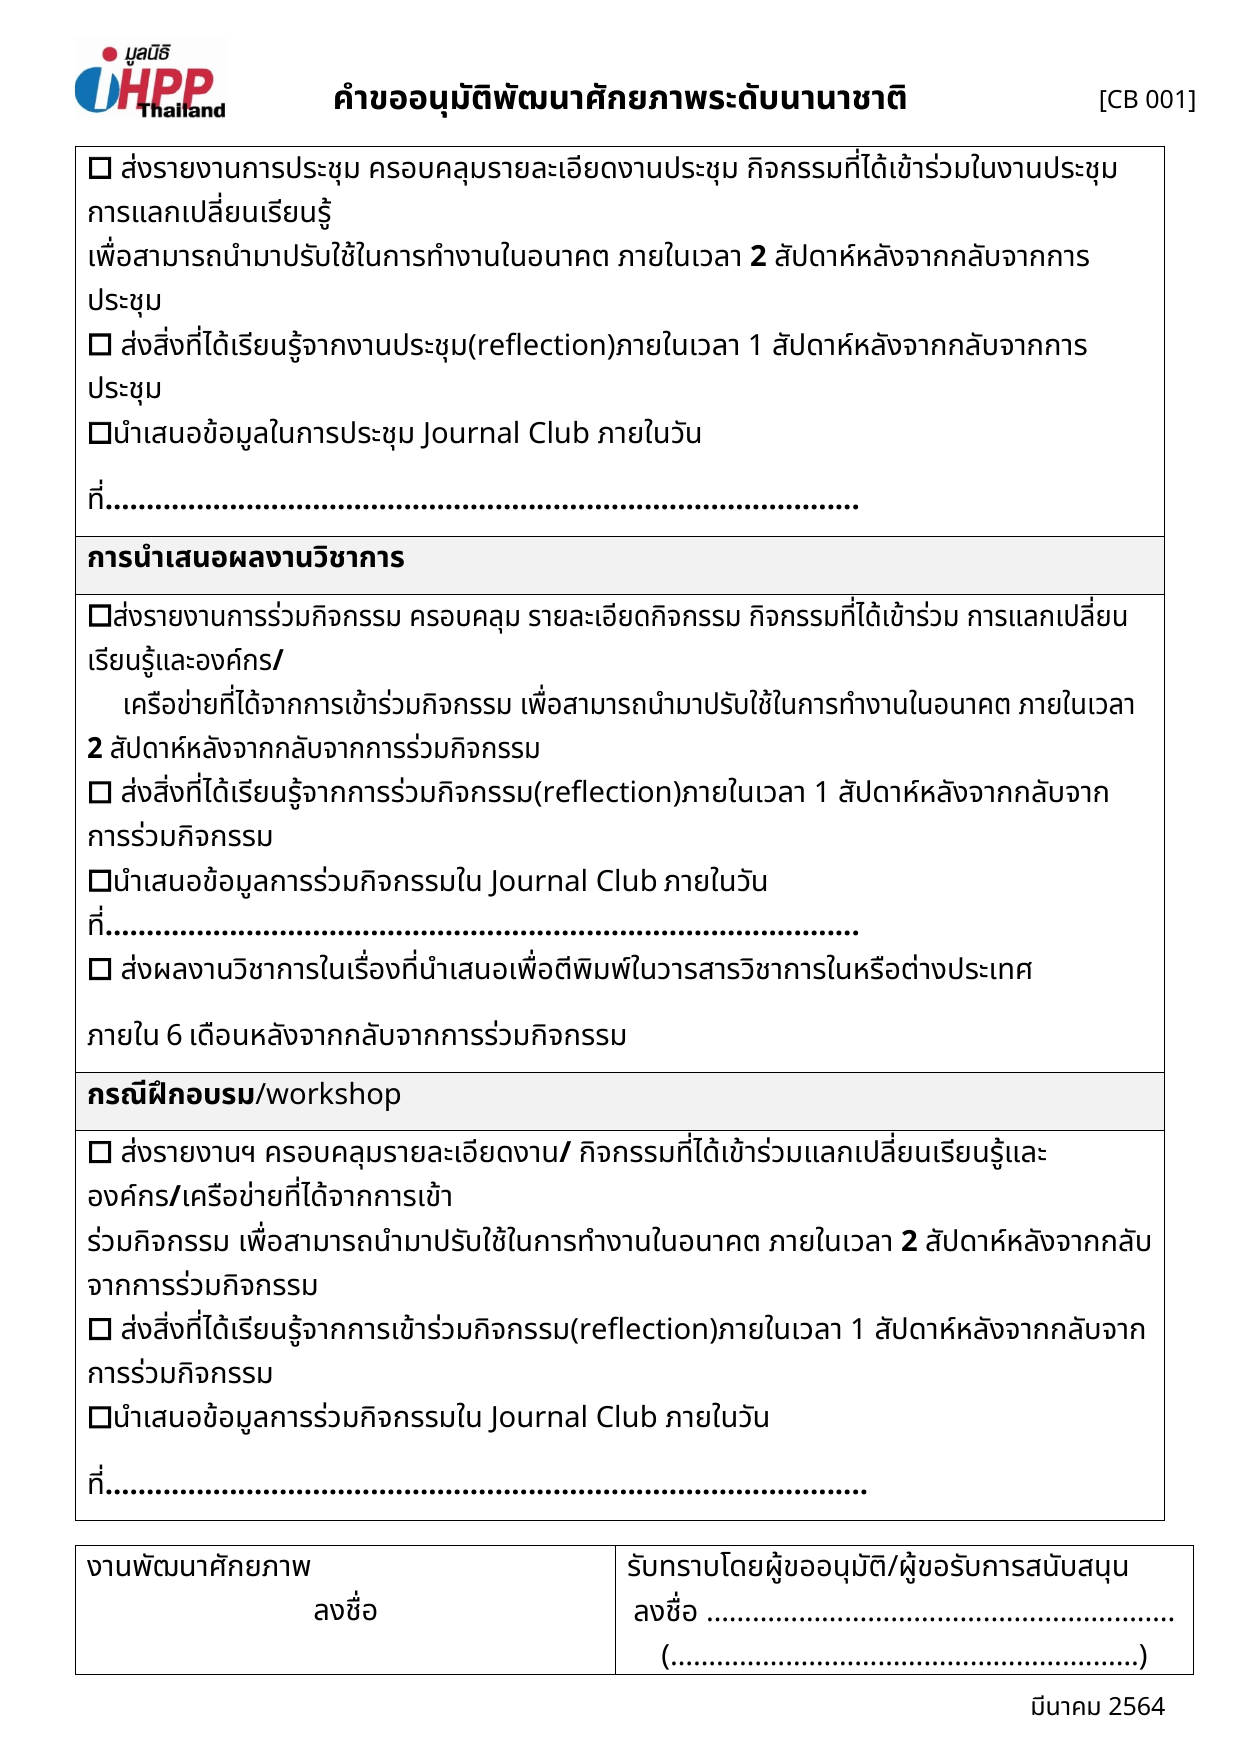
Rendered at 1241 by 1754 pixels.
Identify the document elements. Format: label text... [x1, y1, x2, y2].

table_cell ส่งรายงานการประชุม ครอบคลุมรายละเอียดงานประชุม กิจกรรมที่ได้เข้าร่วมในงานประชุม การแลกเปลี่ยนเรียนรู้ เพื่อสามารถนำมาปรับใช้ในการทำงานในอนาคต ภายในเวลา 2 สัปดาห์หลังจากกลับจากการประชุม ส่งสิ่งที่ได้เรียนรู้จากงานประชุม(reflection)ภายในเวลา 1 สัปดาห์หลังจากกลับจากการประชุม นำเสนอข้อมูลในการประชุม Journal Club ภายในวันที่........................................................................................... [76, 147, 1164, 536]
table_cell ส่งรายงานการร่วมกิจกรรม ครอบคลุม รายละเอียดกิจกรรม กิจกรรมที่ได้เข้าร่วม การแลกเปลี่ยนเรียนรู้และองค์กร/ เครือข่ายที่ได้จากการเข้าร่วมกิจกรรม เพื่อสามารถนำมาปรับใช้ในการทำงานในอนาคต ภายในเวลา 2 สัปดาห์หลังจากกลับจากการร่วมกิจกรรม ส่งสิ่งที่ได้เรียนรู้จากการร่วมกิจกรรม(reflection)ภายในเวลา 1 สัปดาห์หลังจากกลับจากการร่วมกิจกรรม นำเสนอข้อมูลการร่วมกิจกรรมใน Journal Clubภายในวันที่........................................................................................... ส่งผลงานวิชาการในเรื่องที่นำเสนอเพื่อตีพิมพ์ในวารสารวิชาการในหรือต่างประเทศ ภายใน6เดือนหลังจากกลับจากการร่วมกิจกรรม [76, 595, 1164, 1072]
picture [73, 35, 239, 126]
table_cell การนำเสนอผลงานวิชาการ [76, 537, 1164, 594]
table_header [76, 1546, 615, 1674]
table_cell กรณีฝึกอบรม/workshop [76, 1073, 1164, 1130]
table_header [616, 1546, 1193, 1674]
table_cell ส่งรายงานฯ ครอบคลุมรายละเอียดงาน/ กิจกรรมที่ได้เข้าร่วมแลกเปลี่ยนเรียนรู้และองค์กร/เครือข่ายที่ได้จากการเข้า ร่วมกิจกรรม เพื่อสามารถนำมาปรับใช้ในการทำงานในอนาคต ภายในเวลา 2 สัปดาห์หลังจากกลับจากการร่วมกิจกรรม ส่งสิ่งที่ได้เรียนรู้จากการเข้าร่วมกิจกรรม(reflection)ภายในเวลา 1 สัปดาห์หลังจากกลับจากการร่วมกิจกรรม นำเสนอข้อมูลการร่วมกิจกรรมใน Journal Club ภายในวันที่............................................................................................ [76, 1131, 1164, 1520]
